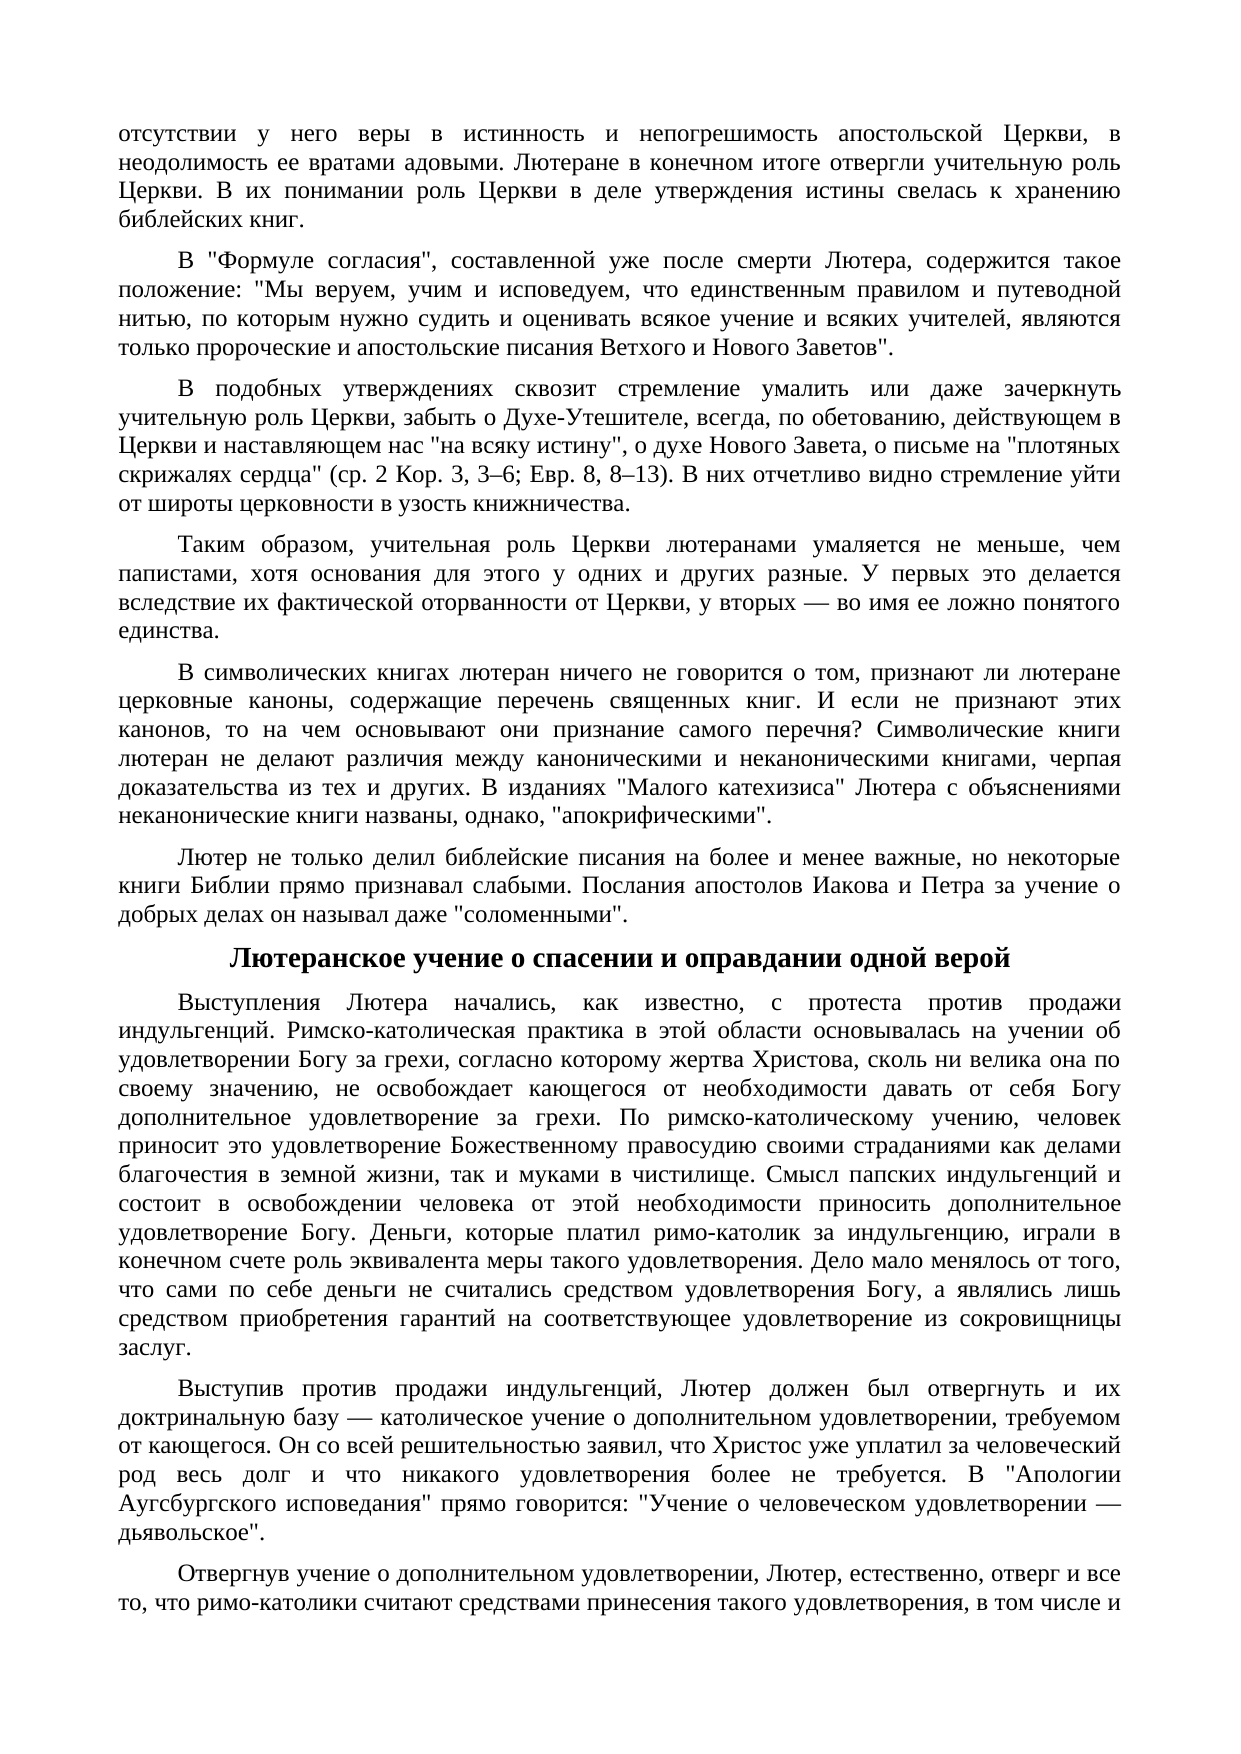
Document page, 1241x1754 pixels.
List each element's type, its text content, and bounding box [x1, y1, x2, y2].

text В "Формуле согласия", составленной уже после смерти Лютера, содержится такое положение: "Мы веруем, учим и исповедуем, что единственным правилом и путеводной нитью, по которым нужно судить и оценивать всякое учение и всяких учителей, являются только пророческие и апостольские писания Ветхого и Нового Заветов". [118, 246, 1122, 361]
text Выступив против продажи индульгенций, Лютер должен был отвергнуть и их доктринальную базу — католическое учение о дополнительном удовлетворении, требуемом от кающегося. Он со всей решительностью заявил, что Христос уже уплатил за человеческий род весь долг и что никакого удовлетворения более не требуется. В "Апологии Аугсбургского исповедания" прямо говорится: "Учение о человеческом удовлетворении — дьявольское". [118, 1373, 1122, 1545]
text В символических книгах лютеран ничего не говорится о том, признают ли лютеране церковные каноны, содержащие перечень священных книг. И если не признают этих канонов, то на чем основывают они признание самого перечня? Символические книги лютеран не делают различия между каноническими и неканоническими книгами, черпая доказательства из тех и других. В изданиях "Малого катехизиса" Лютера с объяснениями неканонические книги названы, однако, "апокрифическими". [118, 657, 1122, 829]
text Таким образом, учительная роль Церкви лютеранами умаляется не меньше, чем папистами, хотя основания для этого у одних и других разные. У первых это делается вследствие их фактической оторванности от Церкви, у вторых — во имя ее ложно понятого единства. [118, 529, 1122, 644]
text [118, 118, 1122, 233]
text Лютер не только делил библейские писания на более и менее важные, но некоторые книги Библии прямо признавал слабыми. Послания апостолов Иакова и Петра за учение о добрых делах он называл даже "соломенными". [118, 842, 1122, 928]
text Выступления Лютера начались, как известно, с протеста против продажи индульгенций. Римско-католическая практика в этой области основывалась на учении об удовлетворении Богу за грехи, согласно которому жертва Христова, сколь ни велика она по своему значению, не освобождает кающегося от необходимости давать от себя Богу дополнительное удовлетворение за грехи. По римско-католическому учению, человек приносит это удовлетворение Божественному правосудию своими страданиями как делами благочестия в земной жизни, так и муками в чистилище. Смысл папских индульгенций и состоит в освобождении человека от этой необходимости приносить дополнительное удовлетворение Богу. Деньги, которые платил римо-католик за индульгенцию, играли в конечном счете роль эквивалента меры такого удовлетворения. Дело мало менялось от того, что сами по себе деньги не считались средством удовлетворения Богу, а являлись лишь средством приобретения гарантий на соответствующее удовлетворение из сокровищницы заслуг. [118, 987, 1122, 1360]
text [118, 1558, 1122, 1615]
text Лютеранское учение о спасении и оправдании одной верой [118, 941, 1122, 974]
text В подобных утверждениях сквозит стремление умалить или даже зачеркнуть учительную роль Церкви, забыть о Духе-Утешителе, всегда, по обетованию, действующем в Церкви и наставляющем нас "на всяку истину", о духе Нового Завета, о письме на "плотяных скрижалях сердца" (ср. 2 Кор. 3, 3–6; Евр. 8, 8–13). В них отчетливо видно стремление уйти от широты церковности в узость книжничества. [118, 373, 1122, 517]
